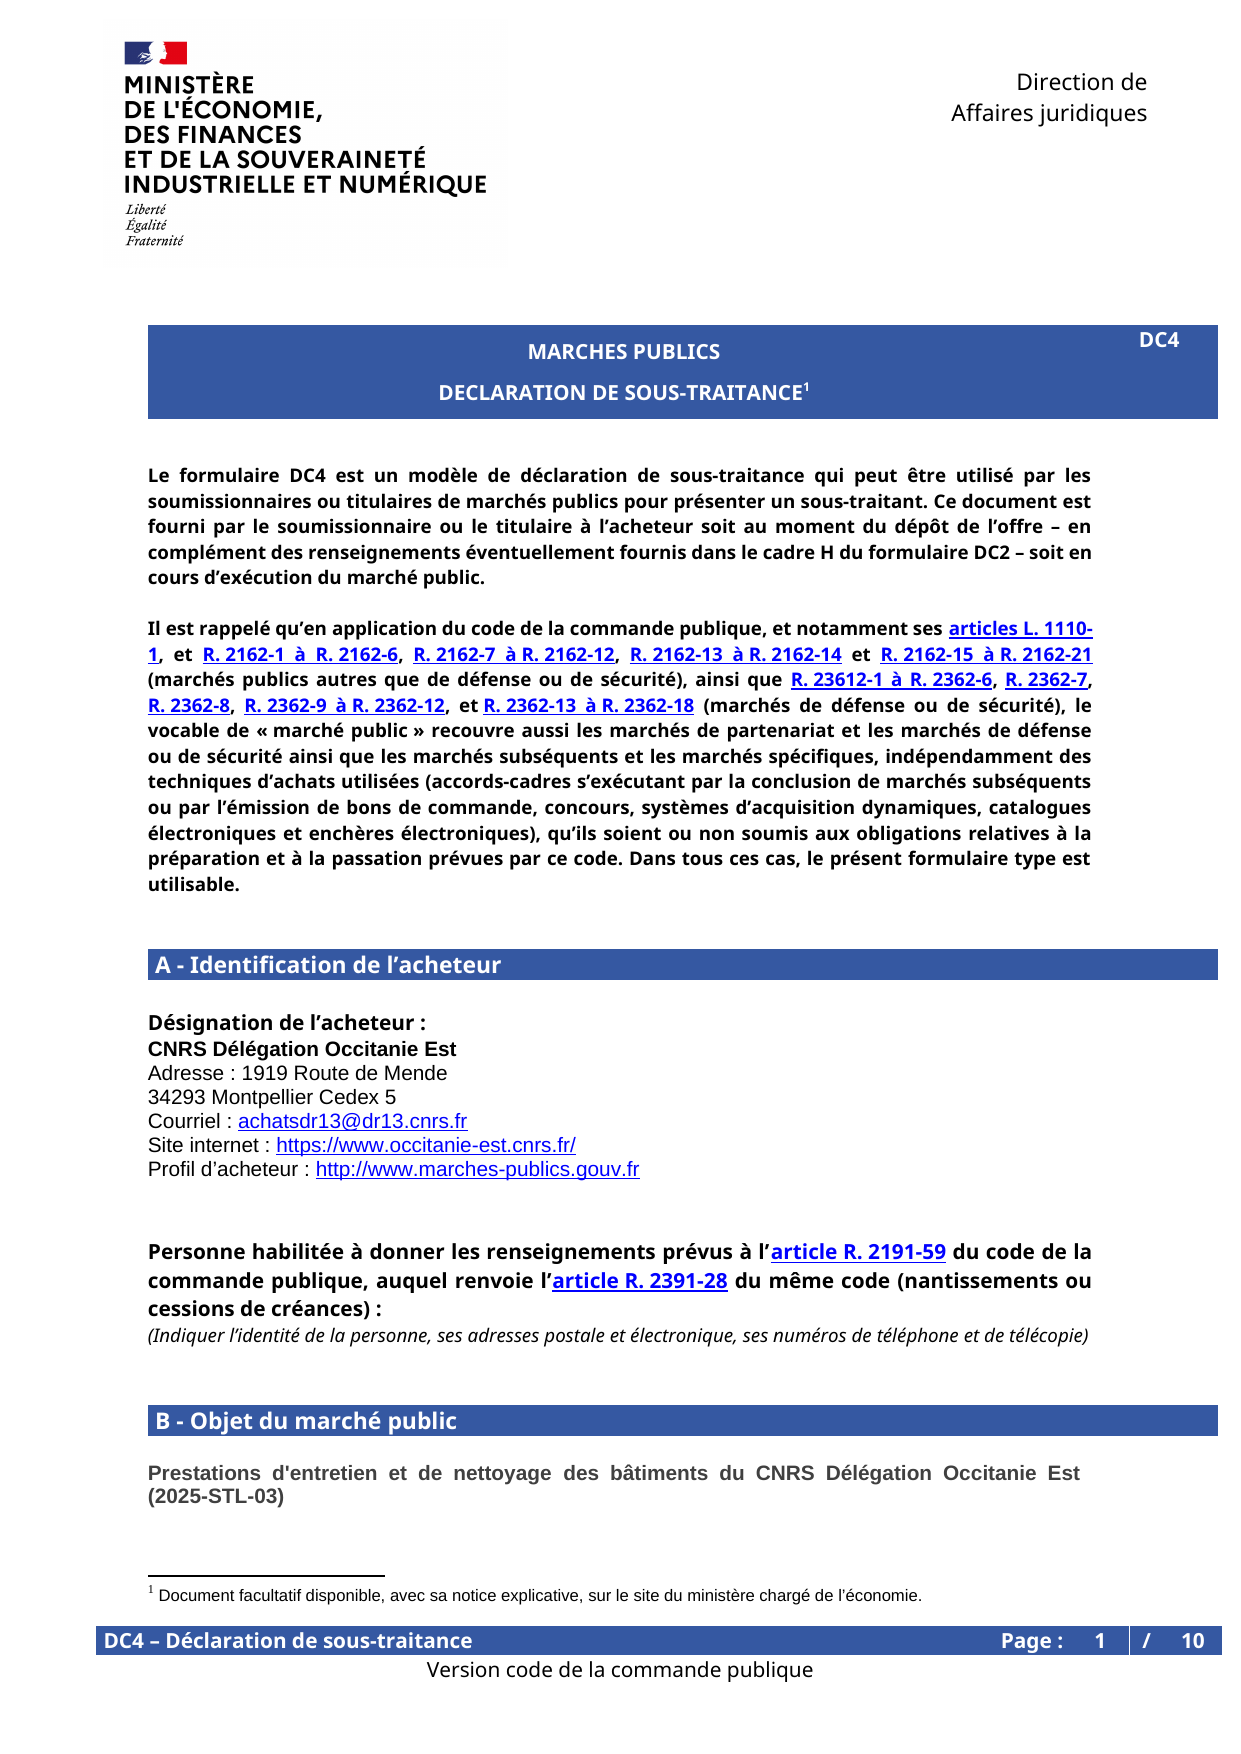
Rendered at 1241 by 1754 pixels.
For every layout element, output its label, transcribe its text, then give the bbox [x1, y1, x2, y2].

text CNRS Délégation Occitanie Est [148, 1037, 1093, 1061]
text Adresse : 1919 Route de Mende [148, 1061, 1093, 1085]
table_header A - Identification de l’acheteur [148, 949, 1218, 980]
text Profil d’acheteur : http://www.marches-publics.gouv.fr [148, 1157, 1093, 1181]
text Le formulaire DC4 est un modèle de déclaration de sous-traitance qui peut être utilisé par les soumissionnaires ou titulaires de marchés publics pour présenter un sous-traitant. Ce document est fourni par le soumissionnaire ou le titulaire à l’acheteur soit au moment du dépôt de l’offre – en complément des renseignements éventuellement fournis dans le cadre H du formulaire DC2 – soit en cours d’exécution du marché public. [148, 462, 1093, 590]
text Il est rappelé qu’en application du code de la commande publique, et notamment ses articles L. 1110-1, et R. 2162-1 à R. 2162-6, R. 2162-7 à R. 2162-12, R. 2162-13 à R. 2162-14 et R. 2162-15 à R. 2162-21 (marchés publics autres que de défense ou de sécurité), ainsi que R. 23612-1 à R. 2362-6, R. 2362-7, R. 2362-8, R. 2362-9 à R. 2362-12, et R. 2362-13 à R. 2362-18 (marchés de défense ou de sécurité), le vocable de « marché public » recouvre aussi les marchés de partenariat et les marchés de défense ou de sécurité ainsi que les marchés subséquents et les marchés spécifiques, indépendamment des techniques d’achats utilisées (accords-cadres s’exécutant par la conclusion de marchés subséquents ou par l’émission de bons de commande, concours, systèmes d’acquisition dynamiques, catalogues électroniques et enchères électroniques), qu’ils soient ou non soumis aux obligations relatives à la préparation et à la passation prévues par ce code. Dans tous ces cas, le présent formulaire type est utilisable. [148, 616, 1093, 896]
table_header DC4 [1100, 325, 1218, 419]
text (Indiquer l’identité de la personne, ses adresses postale et électronique, ses numéros de téléphone et de télécopie) [148, 1323, 1093, 1348]
text Prestations d'entretien et de nettoyage des bâtiments du CNRS Délégation Occitanie Est (2025-STL-03) [148, 1460, 1081, 1508]
text Désignation de l’acheteur : [148, 1008, 1093, 1037]
picture [102, 19, 508, 268]
text Courriel : achatsdr13@dr13.cnrs.fr [148, 1109, 1093, 1133]
text 34293 Montpellier Cedex 5 [148, 1085, 1093, 1109]
text Personne habilitée à donner les renseignements prévus à l’article R. 2191-59 du code de la commande publique, auquel renvoie l’article R. 2391-28 du même code (nantissements ou cessions de créances) : [148, 1237, 1093, 1323]
text Site internet : https://www.occitanie-est.cnrs.fr/ [148, 1133, 1093, 1157]
table_header MARCHES PUBLICS declaration de sous-traitance [148, 325, 1100, 419]
table_header B - Objet du marché public [148, 1405, 1218, 1436]
